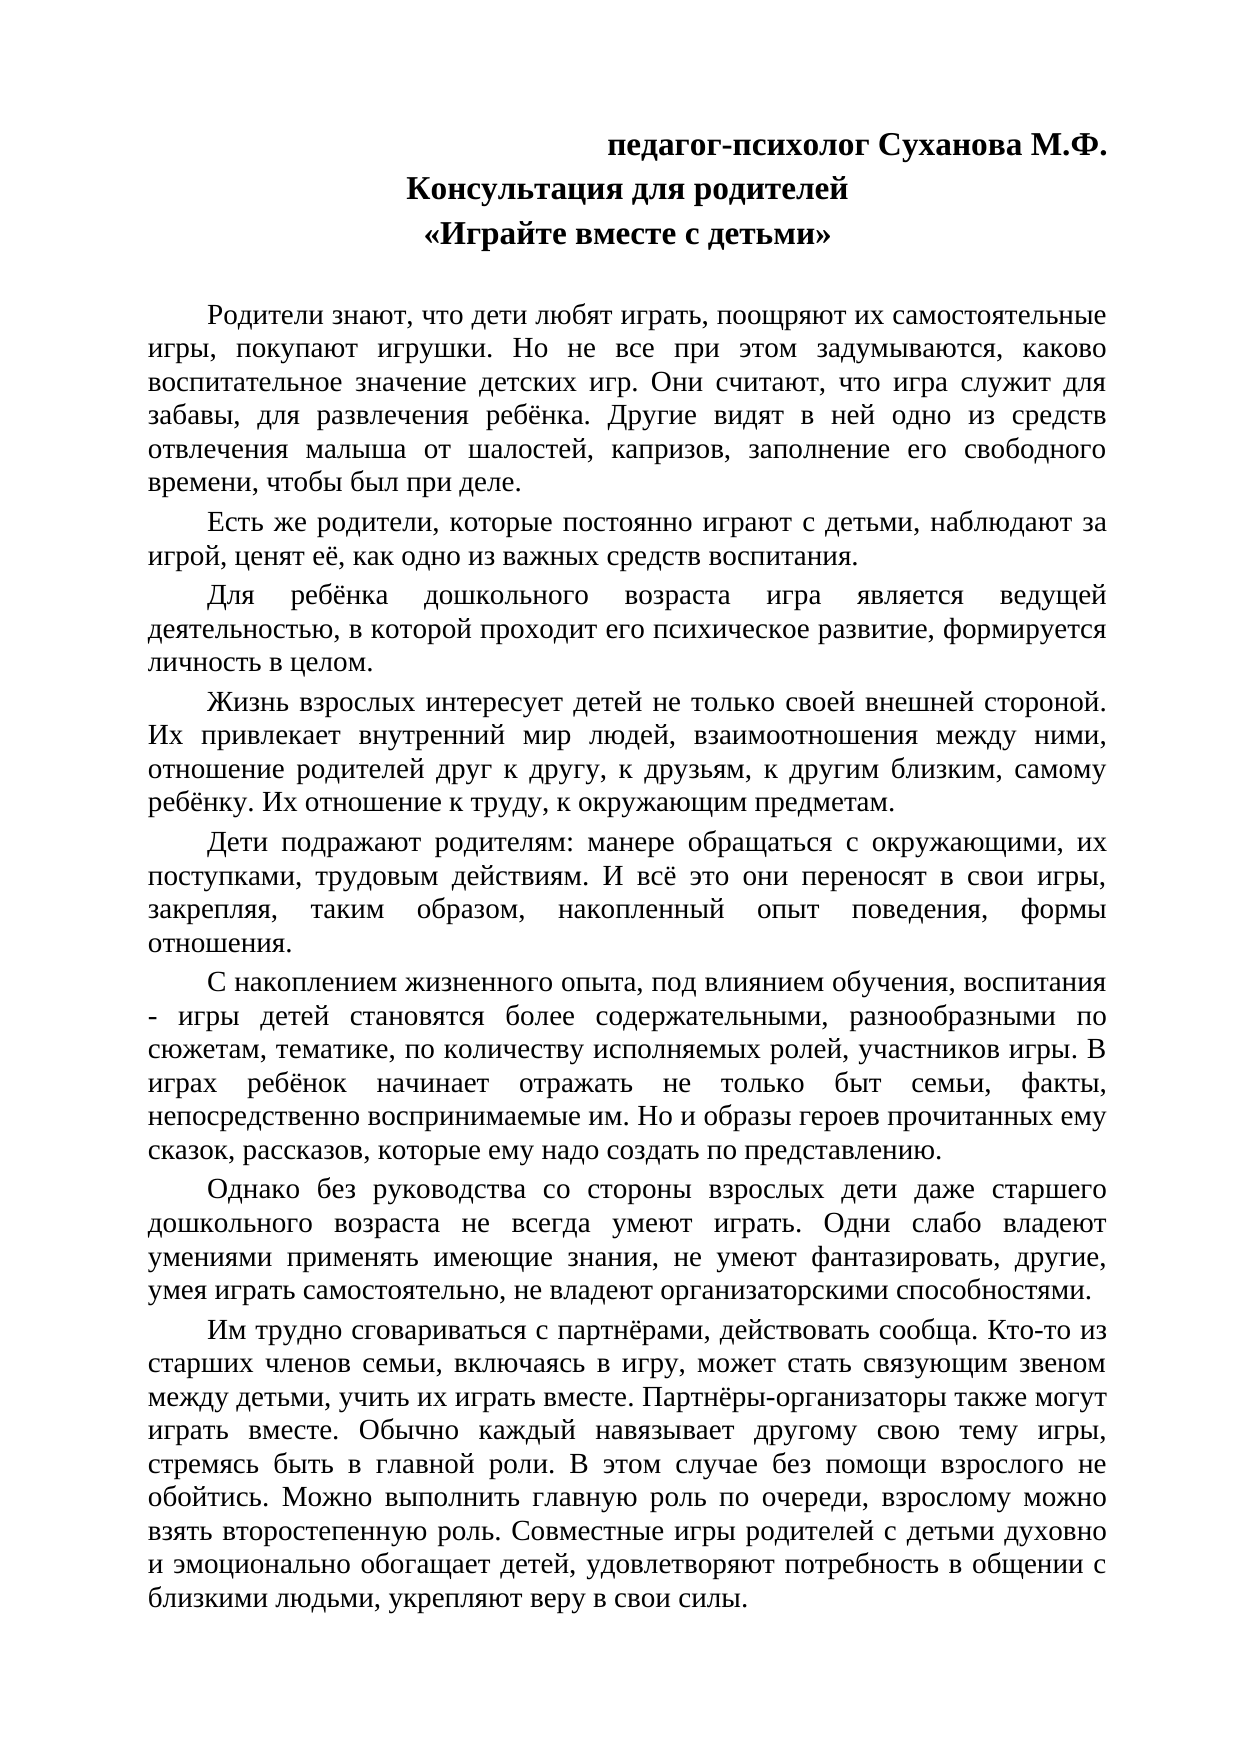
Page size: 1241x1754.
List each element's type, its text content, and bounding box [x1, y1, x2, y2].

text Дети подражают родителям: манере обращаться с окружающими, их поступками, трудовым действиям. И всё это они переносят в свои игры, закрепляя, таким образом, накопленный опыт поведения, формы отношения. [148, 824, 1107, 958]
text Родители знают, что дети любят играть, поощряют их самостоятельные игры, покупают игрушки. Но не все при этом задумываются, каково воспитательное значение детских игр. Они считают, что игра служит для забавы, для развлечения ребёнка. Другие видят в ней одно из средств отвлечения малыша от шалостей, капризов, заполнение его свободного времени, чтобы был при деле. [148, 297, 1107, 498]
text педагог-психолог Суханова М.Ф. [148, 124, 1107, 162]
text Консультация для родителей [148, 168, 1107, 207]
text Есть же родители, которые постоянно играют с детьми, наблюдают за игрой, ценят её, как одно из важных средств воспитания. [148, 504, 1107, 571]
text С накоплением жизненного опыта, под влиянием обучения, воспитания - игры детей становятся более содержательными, разнообразными по сюжетам, тематике, по количеству исполняемых ролей, участников игры. В играх ребёнок начинает отражать не только быт семьи, факты, непосредственно воспринимаемые им. Но и образы героев прочитанных ему сказок, рассказов, которые ему надо создать по представлению. [148, 964, 1107, 1166]
text Им трудно сговариваться с партнёрами, действовать сообща. Кто-то из старших членов семьи, включаясь в игру, может стать связующим звеном между детьми, учить их играть вместе. Партнёры-организаторы также могут играть вместе. Обычно каждый навязывает другому свою тему игры, стремясь быть в главной роли. В этом случае без помощи взрослого не обойтись. Можно выполнить главную роль по очереди, взрослому можно взять второстепенную роль. Совместные игры родителей с детьми духовно и эмоционально обогащает детей, удовлетворяют потребность в общении с близкими людьми, укрепляют веру в свои силы. [148, 1312, 1107, 1614]
text Для ребёнка дошкольного возраста игра является ведущей деятельностью, в которой проходит его психическое развитие, формируется личность в целом. [148, 577, 1107, 678]
text Однако без руководства со стороны взрослых дети даже старшего дошкольного возраста не всегда умеют играть. Одни слабо владеют умениями применять имеющие знания, не умеют фантазировать, другие, умея играть самостоятельно, не владеют организаторскими способностями. [148, 1172, 1107, 1306]
text «Играйте вместе с детьми» [148, 213, 1107, 251]
text Жизнь взрослых интересует детей не только своей внешней стороной. Их привлекает внутренний мир людей, взаимоотношения между ними, отношение родителей друг к другу, к друзьям, к другим близким, самому ребёнку. Их отношение к труду, к окружающим предметам. [148, 684, 1107, 818]
